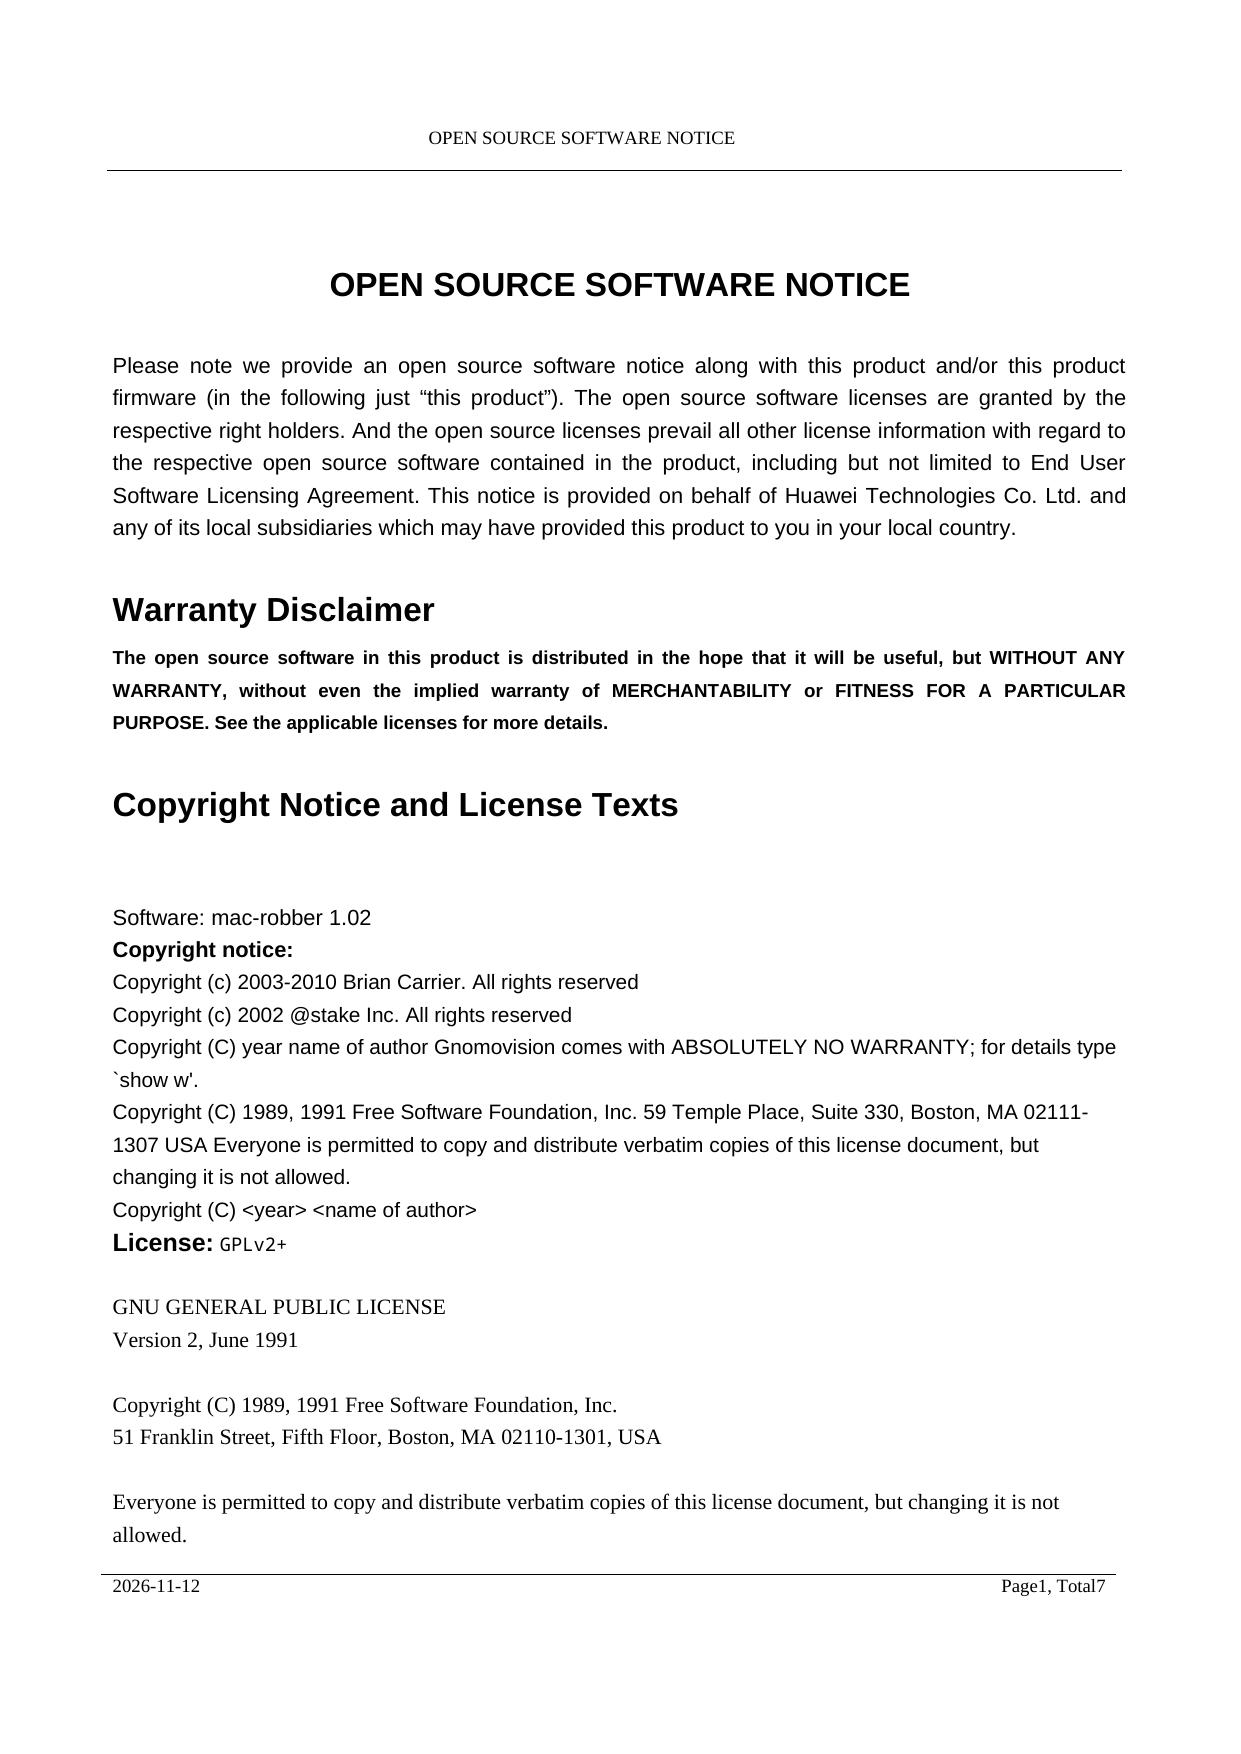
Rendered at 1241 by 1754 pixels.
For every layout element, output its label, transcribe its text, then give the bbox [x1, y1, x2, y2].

text Software: mac-robber 1.02 [112, 901, 1128, 933]
text The open source software in this product is distributed in the hope that it will be useful, but WITHOUT ANY WARRANTY, without even the implied warranty of MERCHANTABILITY or FITNESS FOR A PARTICULAR PURPOSE. See the applicable licenses for more details. [112, 641, 1128, 739]
text Copyright (c) 2003-2010 Brian Carrier. All rights reserved [112, 966, 1128, 998]
text Copyright (C) year name of author Gnomovision comes with ABSOLUTELY NO WARRANTY; for details type `show w'. [112, 1031, 1128, 1096]
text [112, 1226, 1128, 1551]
text Warranty Disclaimer [112, 576, 1128, 641]
text Copyright notice: [112, 933, 1128, 966]
text OPEN SOURCE SOFTWARE NOTICE [112, 251, 1128, 316]
text Copyright (c) 2002 @stake Inc. All rights reserved [112, 998, 1128, 1031]
text Please note we provide an open source software notice along with this product and/or this product firmware (in the following just “this product”). The open source software licenses are granted by the respective right holders. And the open source licenses prevail all other license information with regard to the respective open source software contained in the product, including but not limited to End User Software Licensing Agreement. This notice is provided on behalf of Huawei Technologies Co. Ltd. and any of its local subsidiaries which may have provided this product to you in your local country. [112, 349, 1128, 544]
text Copyright (C) <year> <name of author> [112, 1193, 1128, 1226]
text Copyright Notice and License Texts [112, 771, 1128, 836]
text Copyright (C) 1989, 1991 Free Software Foundation, Inc. 59 Temple Place, Suite 330, Boston, MA 02111-1307 USA Everyone is permitted to copy and distribute verbatim copies of this license document, but changing it is not allowed. [112, 1096, 1128, 1193]
